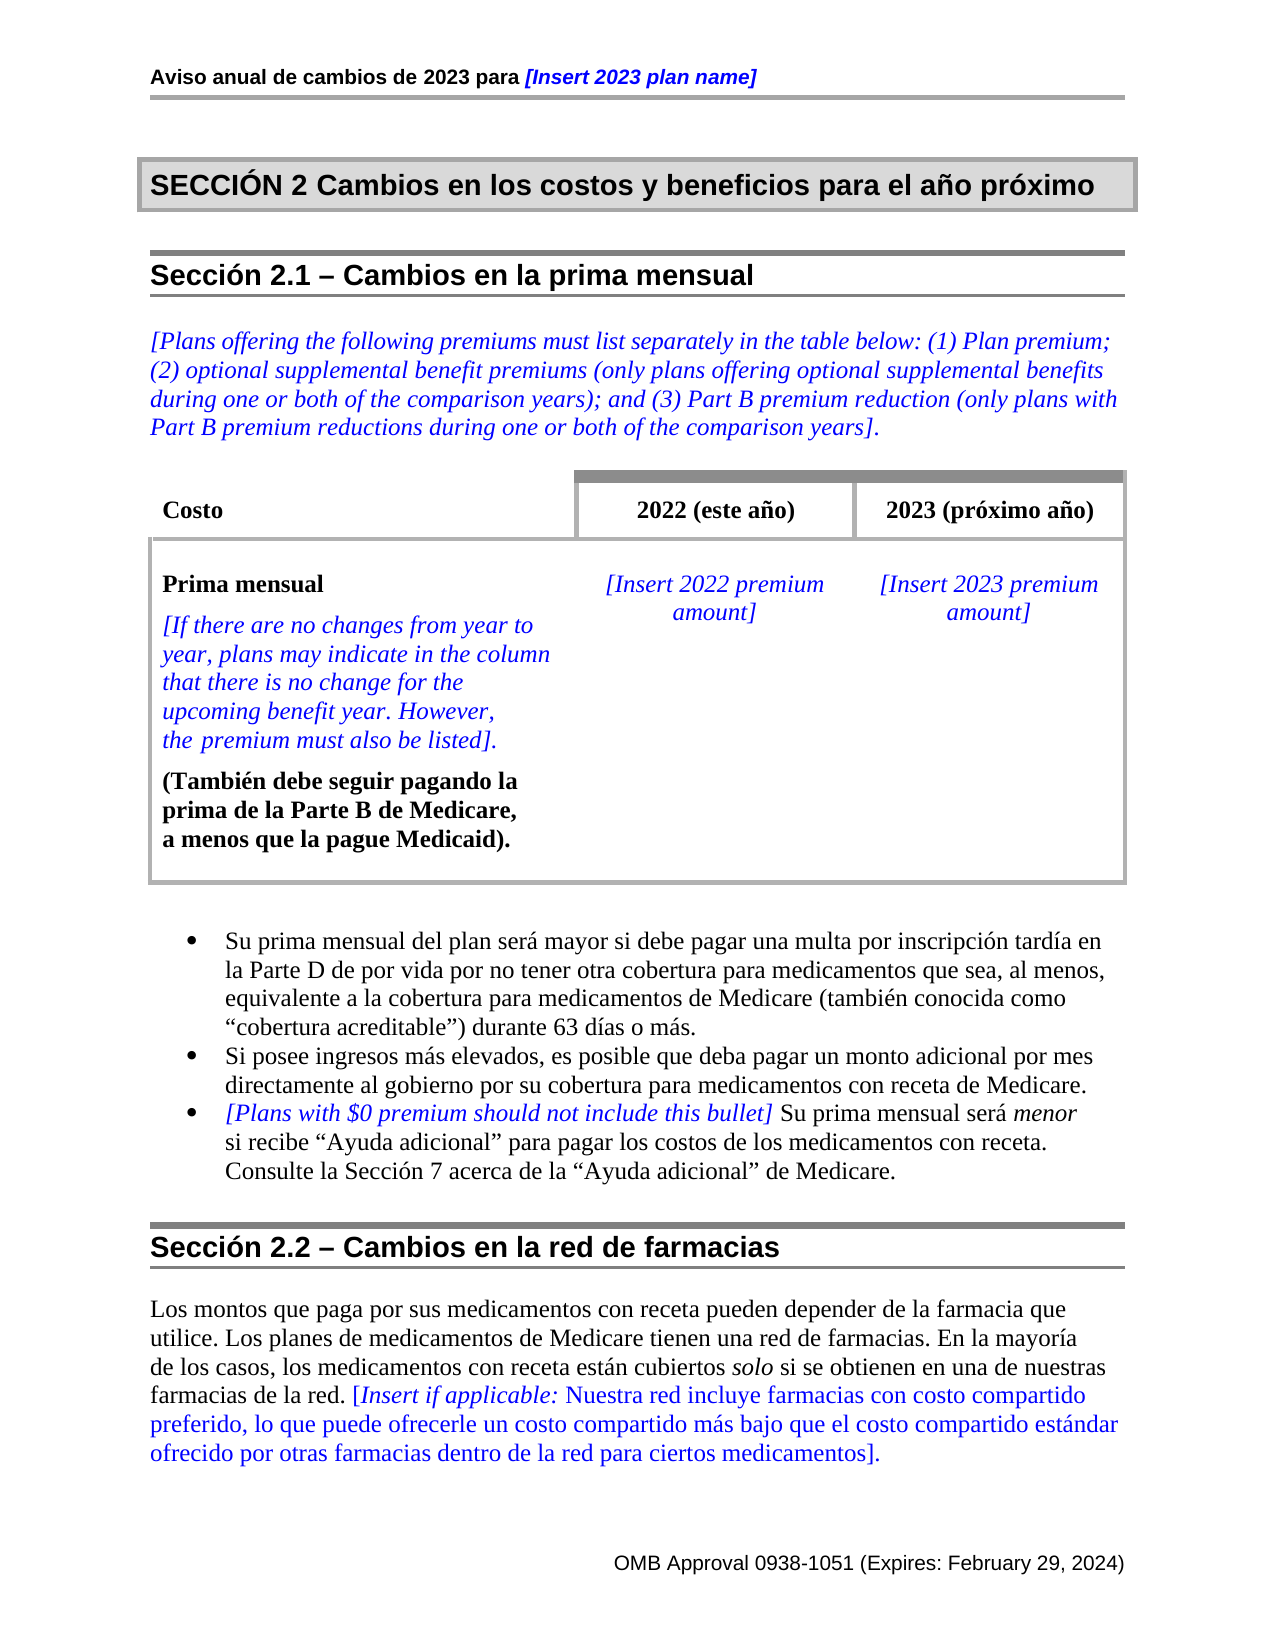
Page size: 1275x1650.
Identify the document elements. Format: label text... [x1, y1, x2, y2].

table_header 2022 (este año) [579, 483, 852, 537]
list Si posee ingresos más elevados, es posible que deba pagar un monto adicional por mes directamente al gobierno por su cobertura para medicamentos con receta de Medicare. [187, 1053, 1125, 1111]
text [Plans offering the following premiums must list separately in the table below: (1) Plan premium; (2) optional supplemental benefit premiums (only plans offering optional supplemental benefits during one or both of the comparison years); and (3) Part B premium reduction (only plans with Part B premium reductions during one or both of the comparison years]. [150, 326, 1125, 441]
table_header 2023 (próximo año) [857, 483, 1123, 537]
subtitle Sección 2.1 – Cambios en la prima mensual [150, 256, 1125, 294]
table_cell [Insert 2022 premium amount] [577, 541, 855, 880]
subtitle SECCIÓN 2 Cambios en los costos y beneficios para el año próximo [142, 162, 1133, 208]
table_cell [Insert 2023 premium amount] [855, 541, 1123, 880]
table_header Costo [150, 470, 574, 537]
list Su prima mensual del plan será mayor si debe pagar una multa por inscripción tardía en la Parte D de por vida por no tener otra cobertura para medicamentos que sea, al menos, equivalente a la cobertura para medicamentos de Medicare (también conocida como “cobertura acreditable”) durante 63 días o más. [187, 926, 1125, 1041]
text Los montos que paga por sus medicamentos con receta pueden depender de la farmacia que utilice. Los planes de medicamentos de Medicare tienen una red de farmacias. En la mayoría de los casos, los medicamentos con receta están cubiertos solo si se obtienen en una de nuestras farmacias de la red. [Insert if applicable: Nuestra red incluye farmacias con costo compartido preferido, lo que puede ofrecerle un costo compartido más bajo que el costo compartido estándar ofrecido por otras farmacias dentro de la red para ciertos medicamentos]. [150, 1319, 1125, 1492]
list [Plans with $0 premium should not include this bullet] Su prima mensual será menor si recibe “Ayuda adicional” para pagar los costos de los medicamentos con receta. Consulte la Sección 7 acerca de la “Ayuda adicional” de Medicare. [187, 1123, 1125, 1210]
subtitle Sección 2.2 – Cambios en la red de farmacias [150, 1254, 1125, 1291]
table_cell Prima mensual [If there are no changes from year to year, plans may indicate in the column that there is no change for the upcoming benefit year. However, the premium must also be listed]. (También debe seguir pagando la prima de la Parte B de Medicare, a menos que la pague Medicaid). [152, 538, 577, 880]
